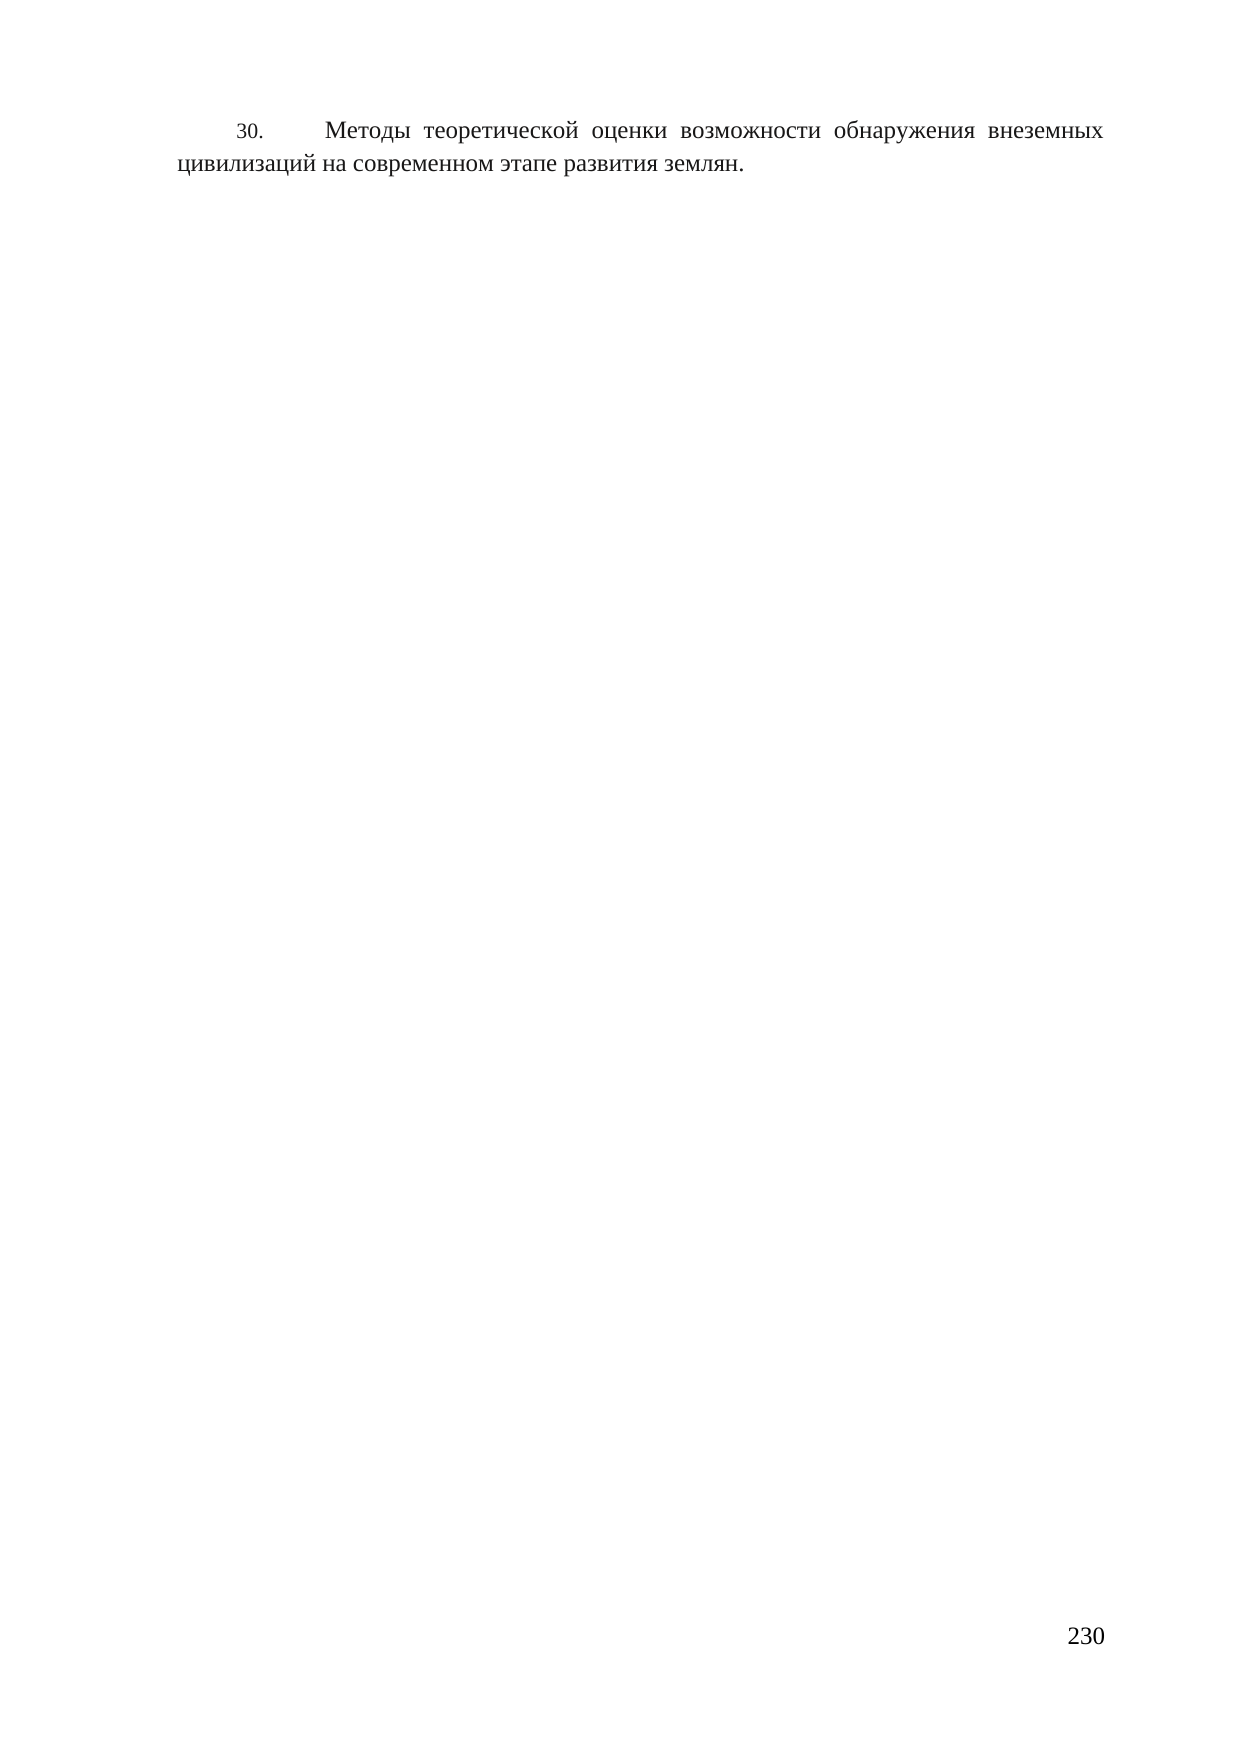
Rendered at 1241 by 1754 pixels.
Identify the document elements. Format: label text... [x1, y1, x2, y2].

list Методы теоретической оценки возможности обнаружения внеземных цивилизаций на современном этапе развития землян. [177, 115, 1104, 176]
